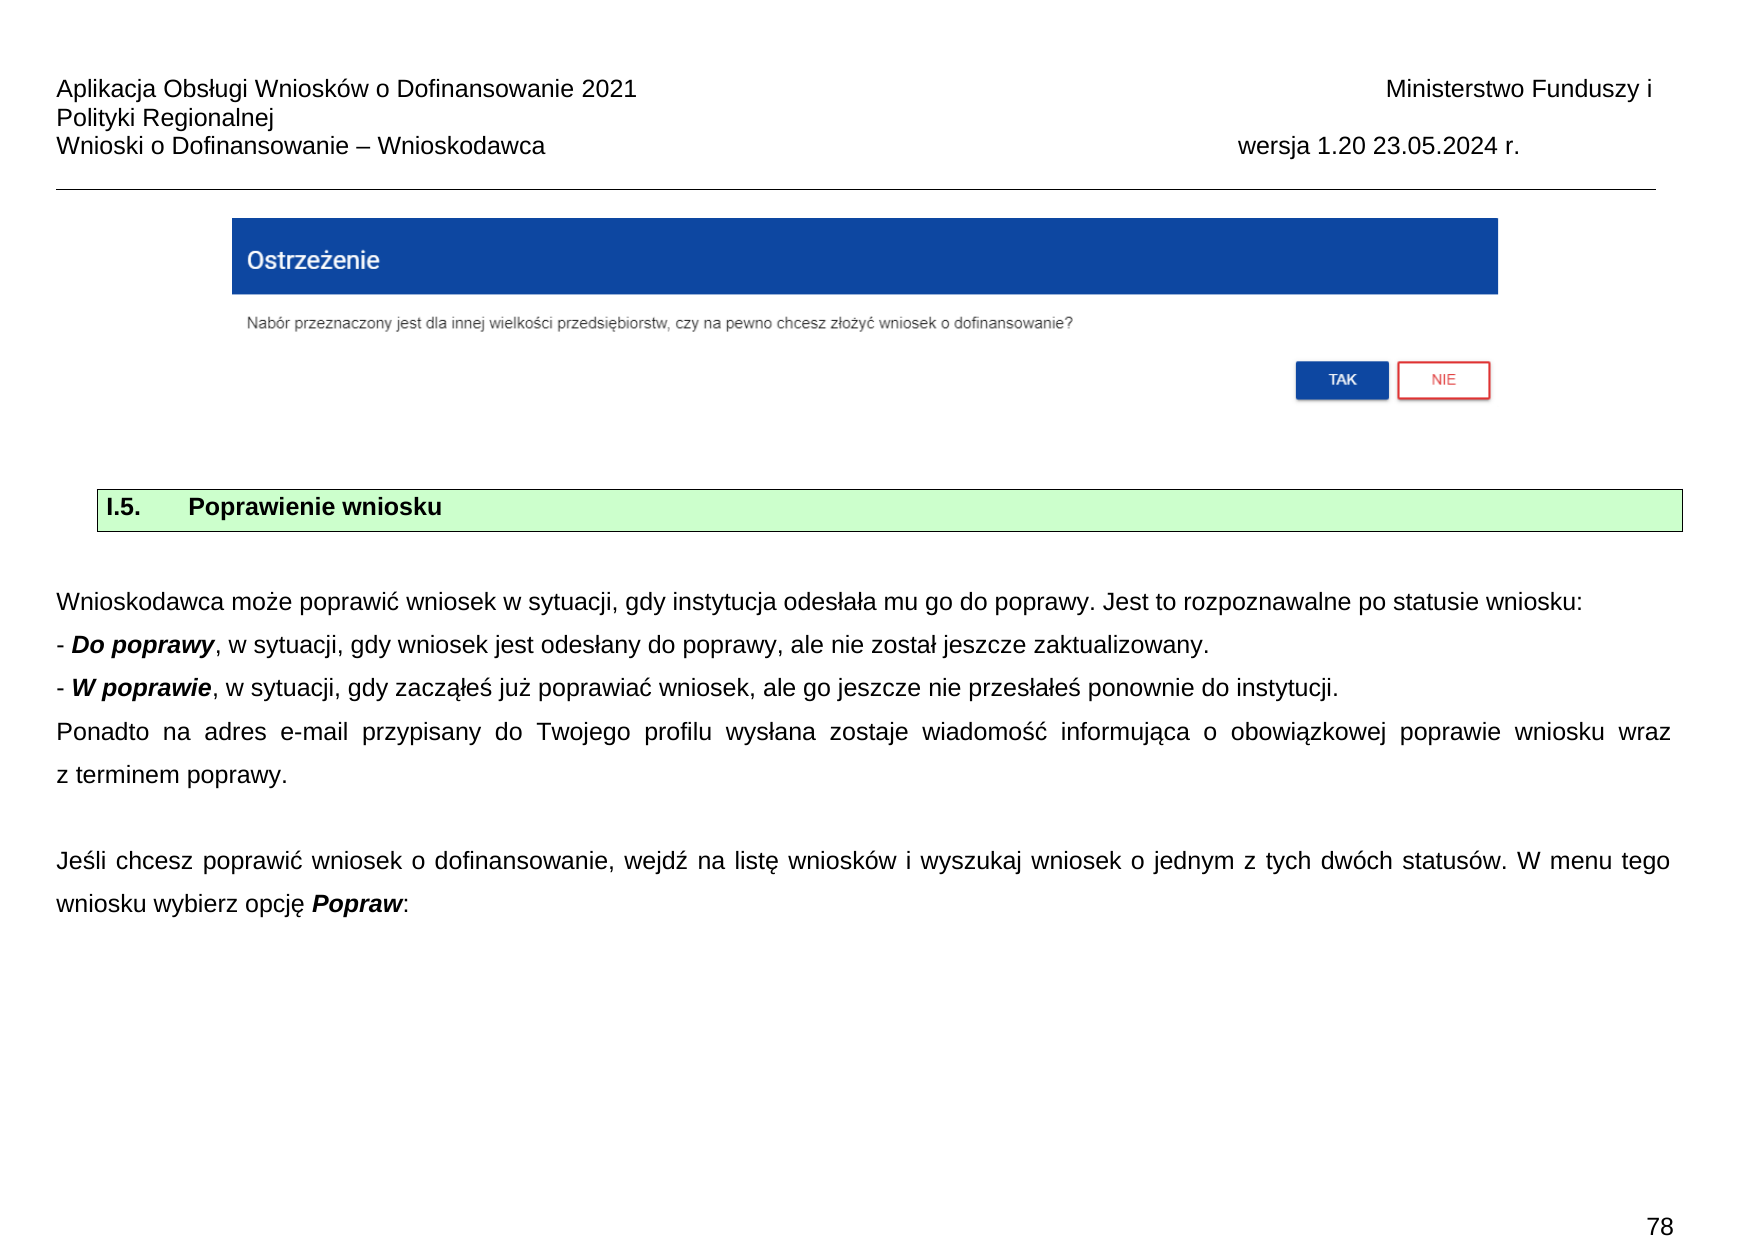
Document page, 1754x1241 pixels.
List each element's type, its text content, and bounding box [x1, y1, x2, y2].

text - W poprawie, w sytuacji, gdy zacząłeś już poprawiać wniosek, ale go jeszcze nie przesłałeś ponownie do instytucji. [56, 673, 1674, 702]
text Ponadto na adres e-mail przypisany do Twojego profilu wysłana zostaje wiadomość informująca o obowiązkowej poprawie wniosku wraz z terminem poprawy. [56, 716, 1674, 788]
text Wnioskodawca może poprawić wniosek w sytuacji, gdy instytucja odesłała mu go do poprawy. Jest to rozpoznawalne po statusie wniosku: [56, 587, 1674, 616]
subtitle Poprawienie wniosku [98, 490, 1682, 531]
text - Do poprawy, w sytuacji, gdy wniosek jest odesłany do poprawy, ale nie został jeszcze zaktualizowany. [56, 630, 1674, 659]
text Jeśli chcesz poprawić wniosek o dofinansowanie, wejdź na listę wniosków i wyszukaj wniosek o jednym z tych dwóch statusów. W menu tego wniosku wybierz opcję Popraw: [56, 846, 1674, 918]
picture [232, 218, 1499, 407]
